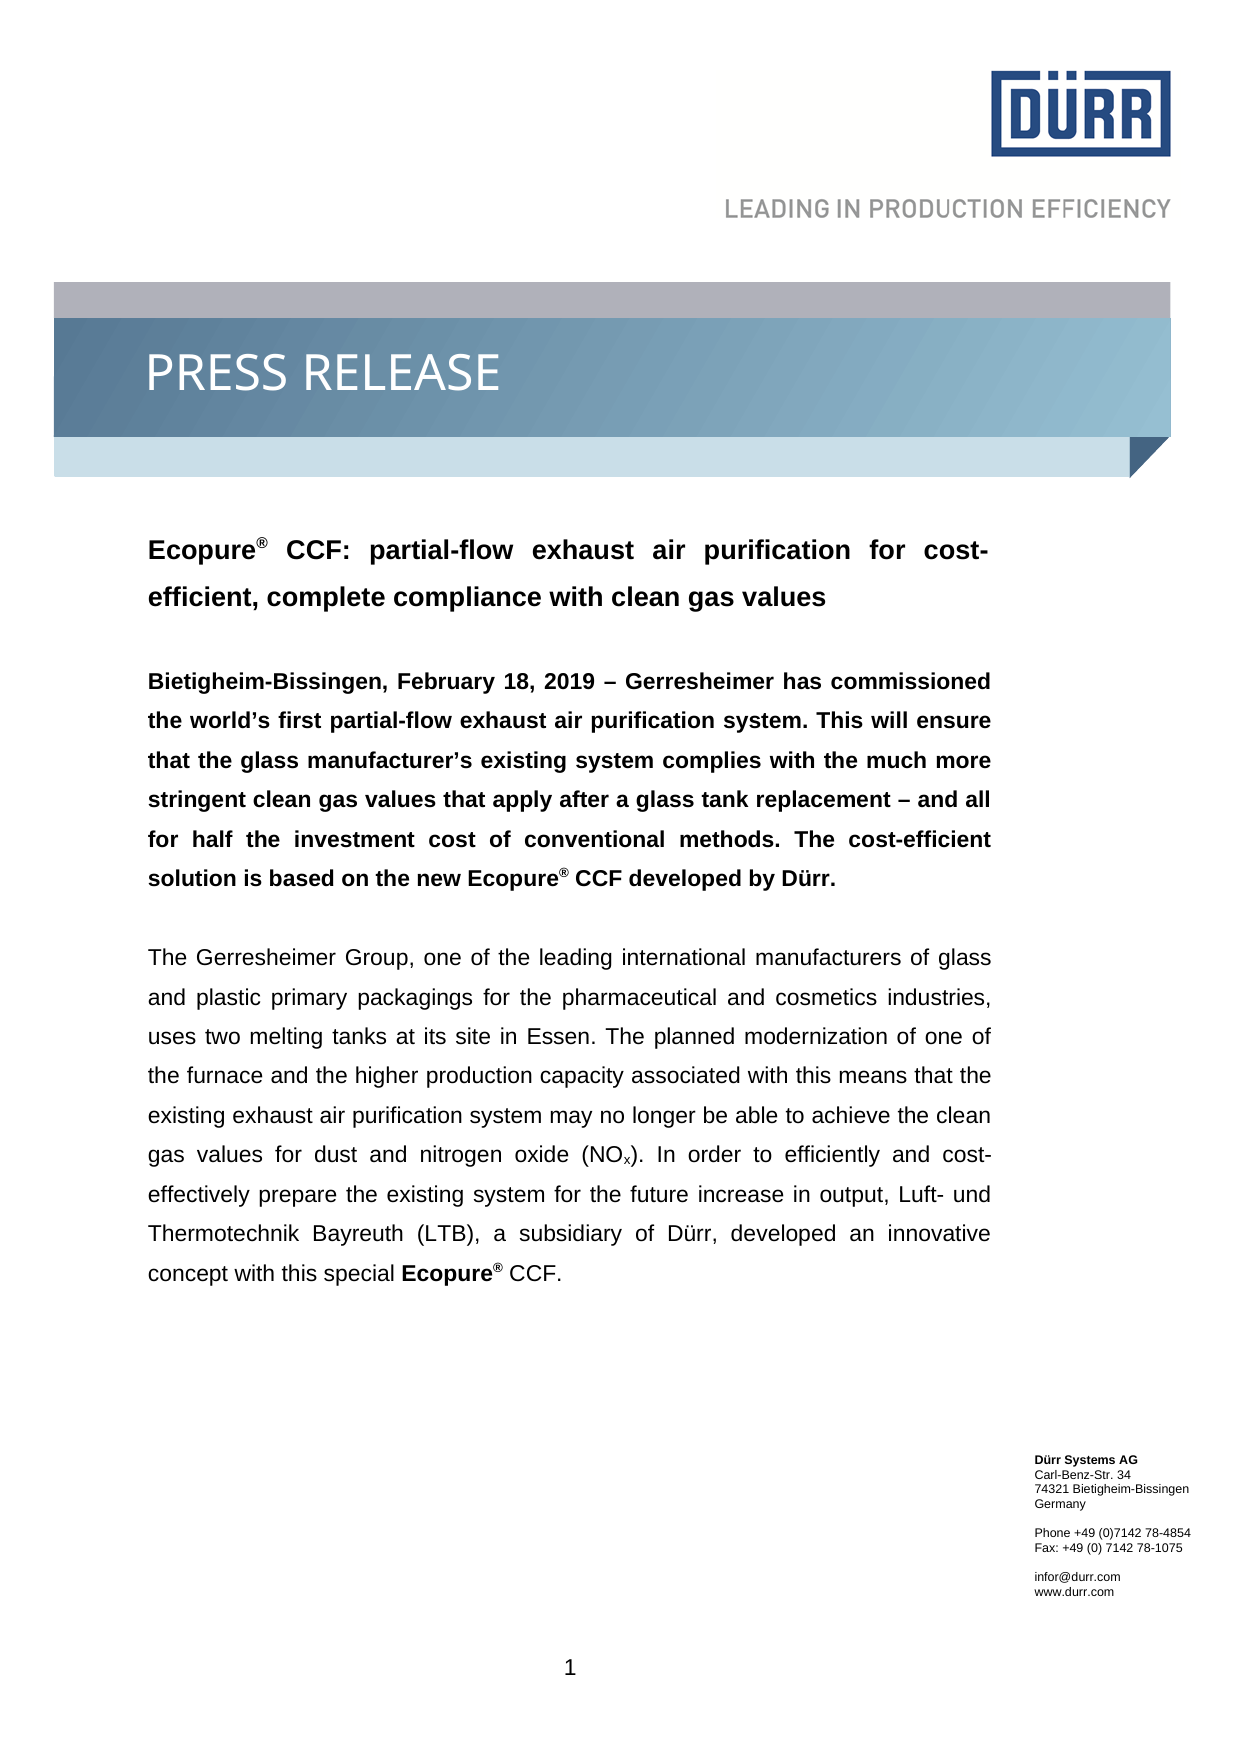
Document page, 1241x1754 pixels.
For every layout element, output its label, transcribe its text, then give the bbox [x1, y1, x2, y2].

picture [715, 70, 1181, 218]
text Bietigheim-Bissingen, February 18, 2019 – Gerresheimer has commissioned the world’s first partial-flow exhaust air purification system. This will ensure that the glass manufacturer’s existing system complies with the much more stringent clean gas values that apply after a glass tank replacement – and all for half the investment cost of conventional methods. The cost-efficient solution is based on the new Ecopure® CCF developed by Dürr. [148, 668, 992, 891]
text The Gerresheimer Group, one of the leading international manufacturers of glass and plastic primary packagings for the pharmaceutical and cosmetics industries, uses two melting tanks at its site in Essen. The planned modernization of one of the furnace and the higher production capacity associated with this means that the existing exhaust air purification system may no longer be able to achieve the clean gas values for dust and nitrogen oxide (NOx). In order to efficiently and cost-effectively prepare the existing system for the future increase in output, Luft- und Thermotechnik Bayreuth (LTB), a subsidiary of Dürr, developed an innovative concept with this special Ecopure® CCF. [148, 944, 992, 1286]
text Ecopure® CCF: partial-flow exhaust air purification for cost-efficient, complete compliance with clean gas values [148, 534, 989, 612]
